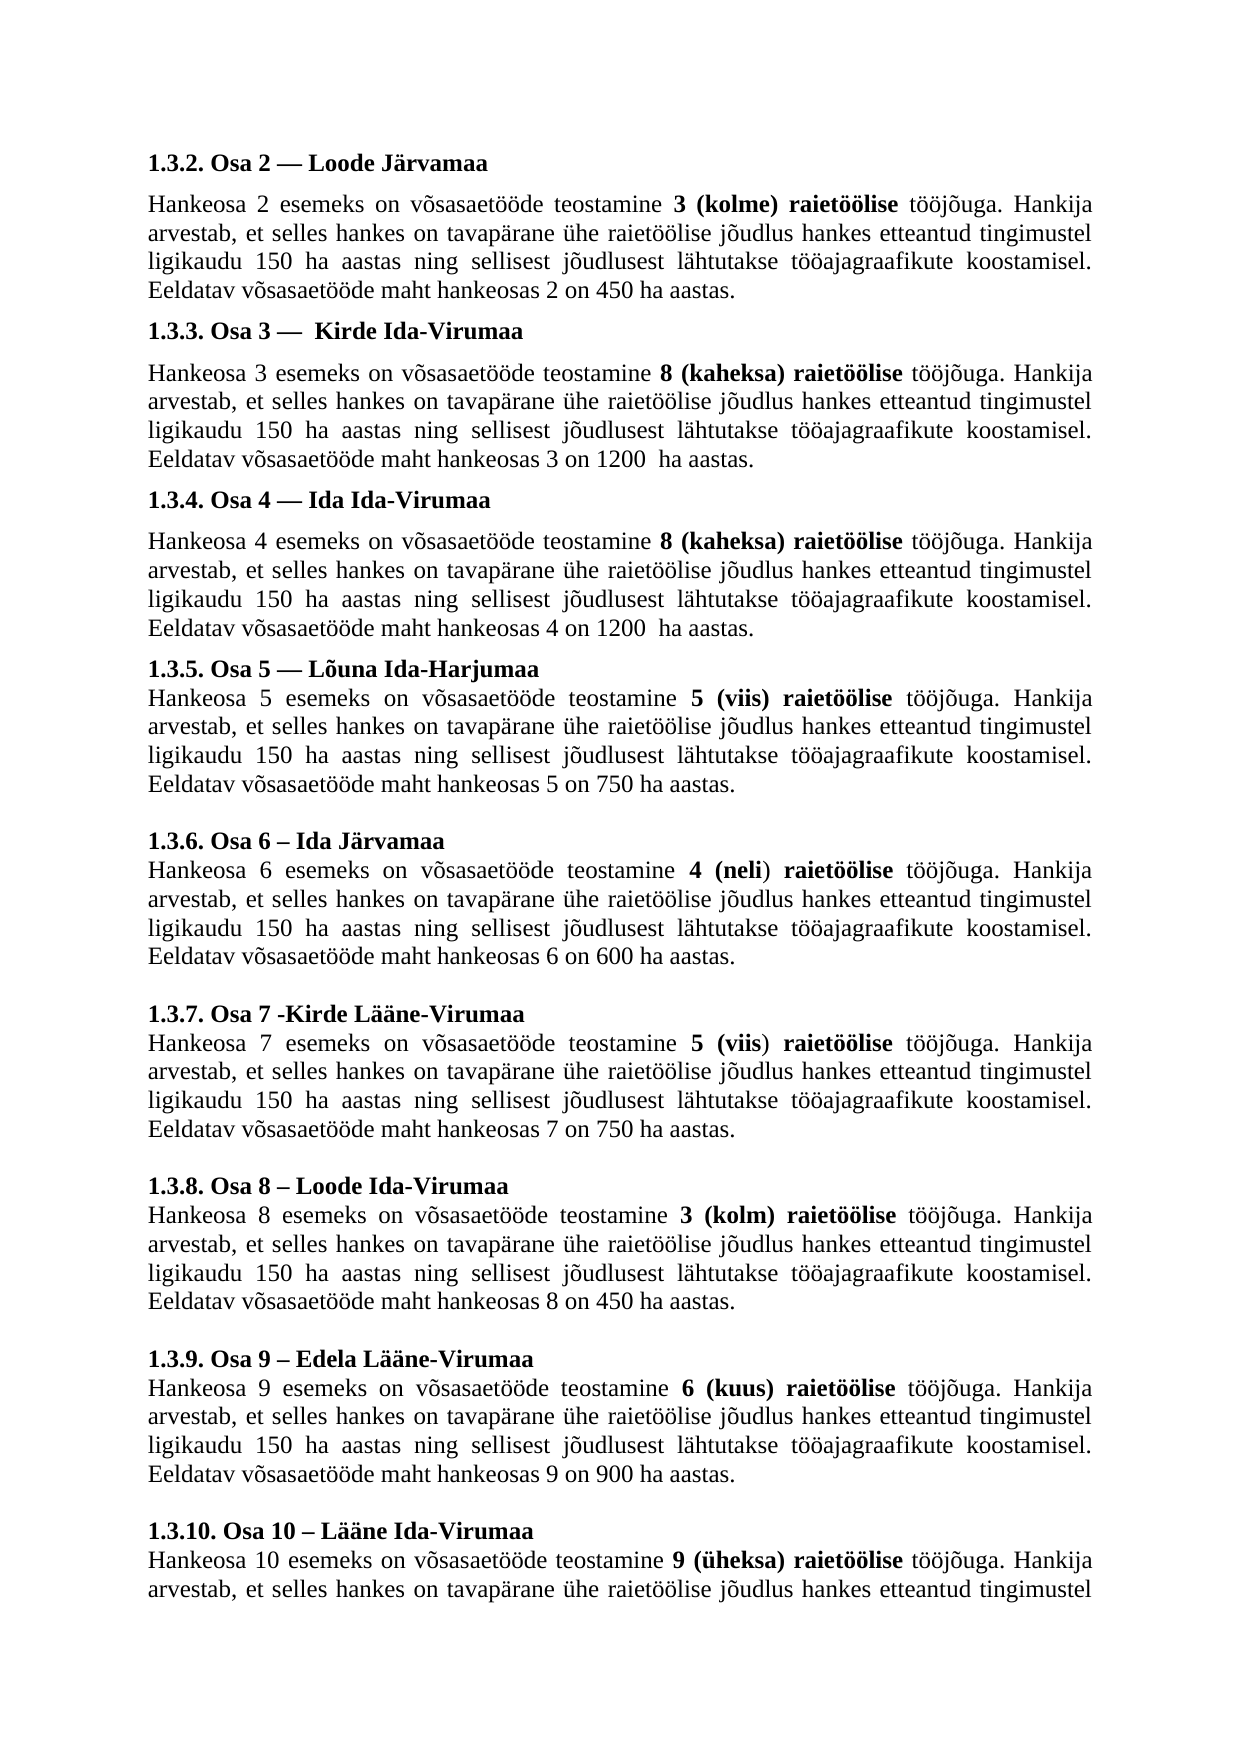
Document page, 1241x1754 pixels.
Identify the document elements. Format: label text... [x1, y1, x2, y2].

list Osa 6 – Ida Järvamaa [148, 826, 1093, 855]
list Osa 5 — Lõuna Ida-Harjumaa [148, 654, 1093, 683]
list Osa 8 – Loode Ida-Virumaa [148, 1171, 1093, 1200]
text Hankeosa 6 esemeks on võsasaetööde teostamine 4 (neli) raietöölise tööjõuga. Hankija arvestab, et selles hankes on tavapärane ühe raietöölise jõudlus hankes etteantud tingimustel ligikaudu 150 ha aastas ning sellisest jõudlusest lähtutakse tööajagraafikute koostamisel. Eeldatav võsasaetööde maht hankeosas 6 on 600 ha aastas. [148, 855, 1093, 970]
text Hankeosa 8 esemeks on võsasaetööde teostamine 3 (kolm) raietöölise tööjõuga. Hankija arvestab, et selles hankes on tavapärane ühe raietöölise jõudlus hankes etteantud tingimustel ligikaudu 150 ha aastas ning sellisest jõudlusest lähtutakse tööajagraafikute koostamisel. Eeldatav võsasaetööde maht hankeosas 8 on 450 ha aastas. [148, 1200, 1093, 1315]
text Hankeosa 2 esemeks on võsasaetööde teostamine 3 (kolme) raietöölise tööjõuga. Hankija arvestab, et selles hankes on tavapärane ühe raietöölise jõudlus hankes etteantud tingimustel ligikaudu 150 ha aastas ning sellisest jõudlusest lähtutakse tööajagraafikute koostamisel. Eeldatav võsasaetööde maht hankeosas 2 on 450 ha aastas. [148, 189, 1093, 304]
text Hankeosa 3 esemeks on võsasaetööde teostamine 8 (kaheksa) raietöölise tööjõuga. Hankija arvestab, et selles hankes on tavapärane ühe raietöölise jõudlus hankes etteantud tingimustel ligikaudu 150 ha aastas ning sellisest jõudlusest lähtutakse tööajagraafikute koostamisel. Eeldatav võsasaetööde maht hankeosas 3 on 1200 ha aastas. [148, 358, 1093, 473]
text Hankeosa 4 esemeks on võsasaetööde teostamine 8 (kaheksa) raietöölise tööjõuga. Hankija arvestab, et selles hankes on tavapärane ühe raietöölise jõudlus hankes etteantud tingimustel ligikaudu 150 ha aastas ning sellisest jõudlusest lähtutakse tööajagraafikute koostamisel. Eeldatav võsasaetööde maht hankeosas 4 on 1200 ha aastas. [148, 526, 1093, 641]
text Hankeosa 9 esemeks on võsasaetööde teostamine 6 (kuus) raietöölise tööjõuga. Hankija arvestab, et selles hankes on tavapärane ühe raietöölise jõudlus hankes etteantud tingimustel ligikaudu 150 ha aastas ning sellisest jõudlusest lähtutakse tööajagraafikute koostamisel. Eeldatav võsasaetööde maht hankeosas 9 on 900 ha aastas. [148, 1373, 1093, 1488]
list Osa 9 – Edela Lääne-Virumaa [148, 1344, 1093, 1373]
list Osa 2 — Loode Järvamaa [148, 148, 1093, 176]
list Osa 7 -Kirde Lääne-Virumaa [148, 999, 1093, 1028]
list Osa 10 – Lääne Ida-Virumaa [148, 1516, 1093, 1545]
text Hankeosa 7 esemeks on võsasaetööde teostamine 5 (viis) raietöölise tööjõuga. Hankija arvestab, et selles hankes on tavapärane ühe raietöölise jõudlus hankes etteantud tingimustel ligikaudu 150 ha aastas ning sellisest jõudlusest lähtutakse tööajagraafikute koostamisel. Eeldatav võsasaetööde maht hankeosas 7 on 750 ha aastas. [148, 1028, 1093, 1143]
list Osa 3 — Kirde Ida-Virumaa [148, 316, 1093, 345]
list Osa 4 — Ida Ida-Virumaa [148, 485, 1093, 514]
text Hankeosa 5 esemeks on võsasaetööde teostamine 5 (viis) raietöölise tööjõuga. Hankija arvestab, et selles hankes on tavapärane ühe raietöölise jõudlus hankes etteantud tingimustel ligikaudu 150 ha aastas ning sellisest jõudlusest lähtutakse tööajagraafikute koostamisel. Eeldatav võsasaetööde maht hankeosas 5 on 750 ha aastas. [148, 683, 1093, 798]
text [148, 1545, 1093, 1603]
